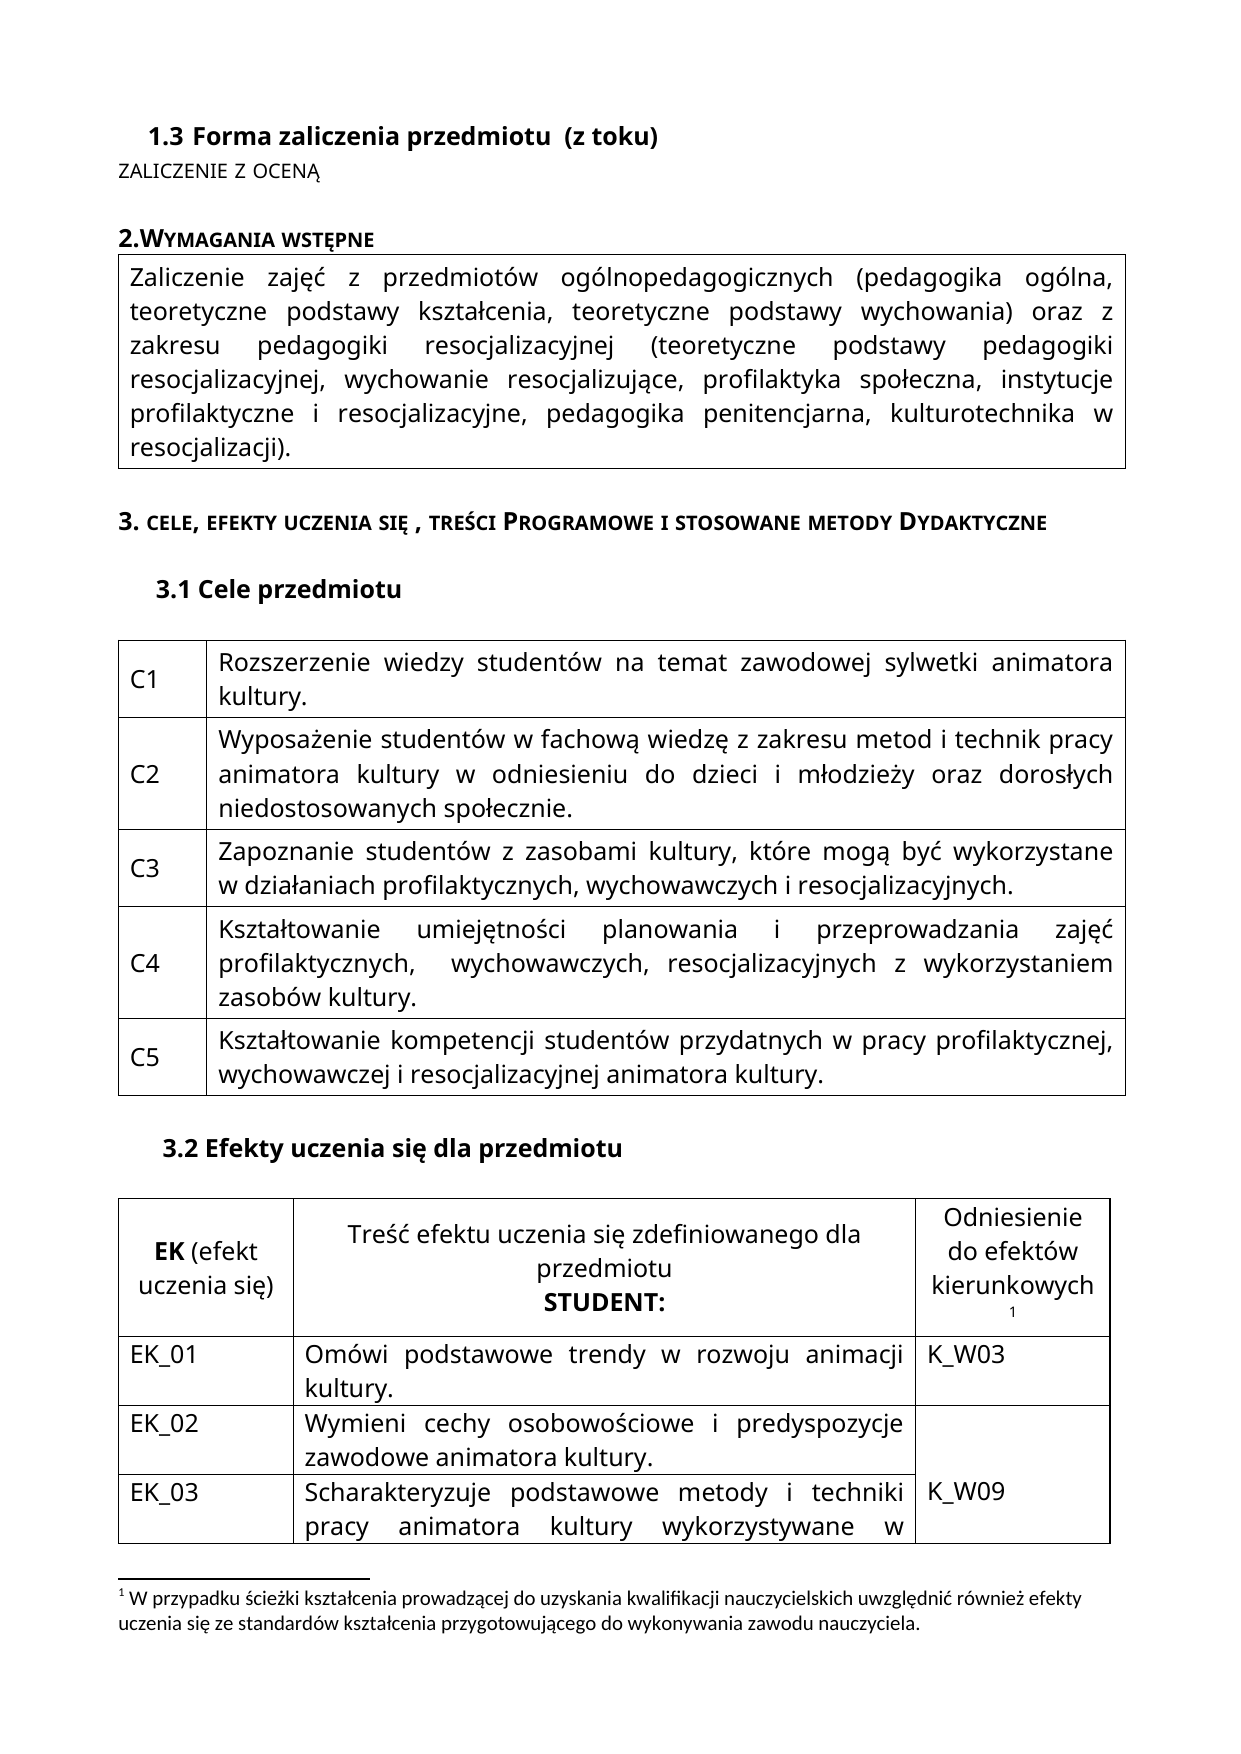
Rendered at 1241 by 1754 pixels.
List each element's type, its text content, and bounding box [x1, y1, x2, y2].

text 2.Wymagania wstępne [118, 220, 1122, 254]
table_cell C3 [119, 830, 206, 906]
table_header Zaliczenie zajęć z przedmiotów ogólnopedagogicznych (pedagogika ogólna, teoretyczne podstawy kształcenia, teoretyczne podstawy wychowania) oraz z zakresu pedagogiki resocjalizacyjnej (teoretyczne podstawy pedagogiki resocjalizacyjnej, wychowanie resocjalizujące, profilaktyka społeczna, instytucje profilaktyczne i resocjalizacyjne, pedagogika penitencjarna, kulturotechnika w resocjalizacji). [119, 255, 1125, 468]
table_cell EK_01 [119, 1337, 293, 1405]
table_header Treść efektu uczenia się zdefiniowanego dla przedmiotu STUDENT: [294, 1199, 915, 1336]
table_cell Wymieni cechy osobowościowe i predyspozycje zawodowe animatora kultury. [294, 1406, 915, 1474]
table_header EK (efekt uczenia się) [119, 1199, 293, 1336]
table_cell C2 [119, 718, 206, 828]
table_cell K_W09 [916, 1406, 1109, 1543]
table_cell K_W03 [916, 1337, 1109, 1405]
table_header Odniesienie do efektów kierunkowych [916, 1199, 1109, 1336]
table_cell Zapoznanie studentów z zasobami kultury, które mogą być wykorzystane w działaniach profilaktycznych, wychowawczych i resocjalizacyjnych. [207, 830, 1125, 906]
table_cell EK_02 [119, 1406, 293, 1474]
text 1.3 Forma zaliczenia przedmiotu (z toku) [148, 118, 1122, 152]
table_cell Omówi podstawowe trendy w rozwoju animacji kultury. [294, 1337, 915, 1405]
table_cell C4 [119, 907, 206, 1018]
table_cell EK_03 [119, 1475, 293, 1543]
text 3.2 Efekty uczenia się dla przedmiotu [162, 1130, 1122, 1164]
table_cell Wyposażenie studentów w fachową wiedzę z zakresu metod i technik pracy animatora kultury w odniesieniu do dzieci i młodzieży oraz dorosłych niedostosowanych społecznie. [207, 718, 1125, 828]
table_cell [294, 1475, 915, 1543]
text 3. cele, efekty uczenia się , treści Programowe i stosowane metody Dydaktyczne [118, 503, 1122, 537]
text 3.1 Cele przedmiotu [156, 571, 1122, 605]
table_cell Kształtowanie kompetencji studentów przydatnych w pracy profilaktycznej, wychowawczej i resocjalizacyjnej animatora kultury. [207, 1019, 1125, 1095]
table_cell C5 [119, 1019, 206, 1095]
table_header C1 [119, 641, 206, 717]
table_header Rozszerzenie wiedzy studentów na temat zawodowej sylwetki animatora kultury. [207, 641, 1125, 717]
table_cell Kształtowanie umiejętności planowania i przeprowadzania zajęć profilaktycznych, wychowawczych, resocjalizacyjnych z wykorzystaniem zasobów kultury. [207, 907, 1125, 1018]
text zaliczenie z oceną [118, 152, 1122, 186]
